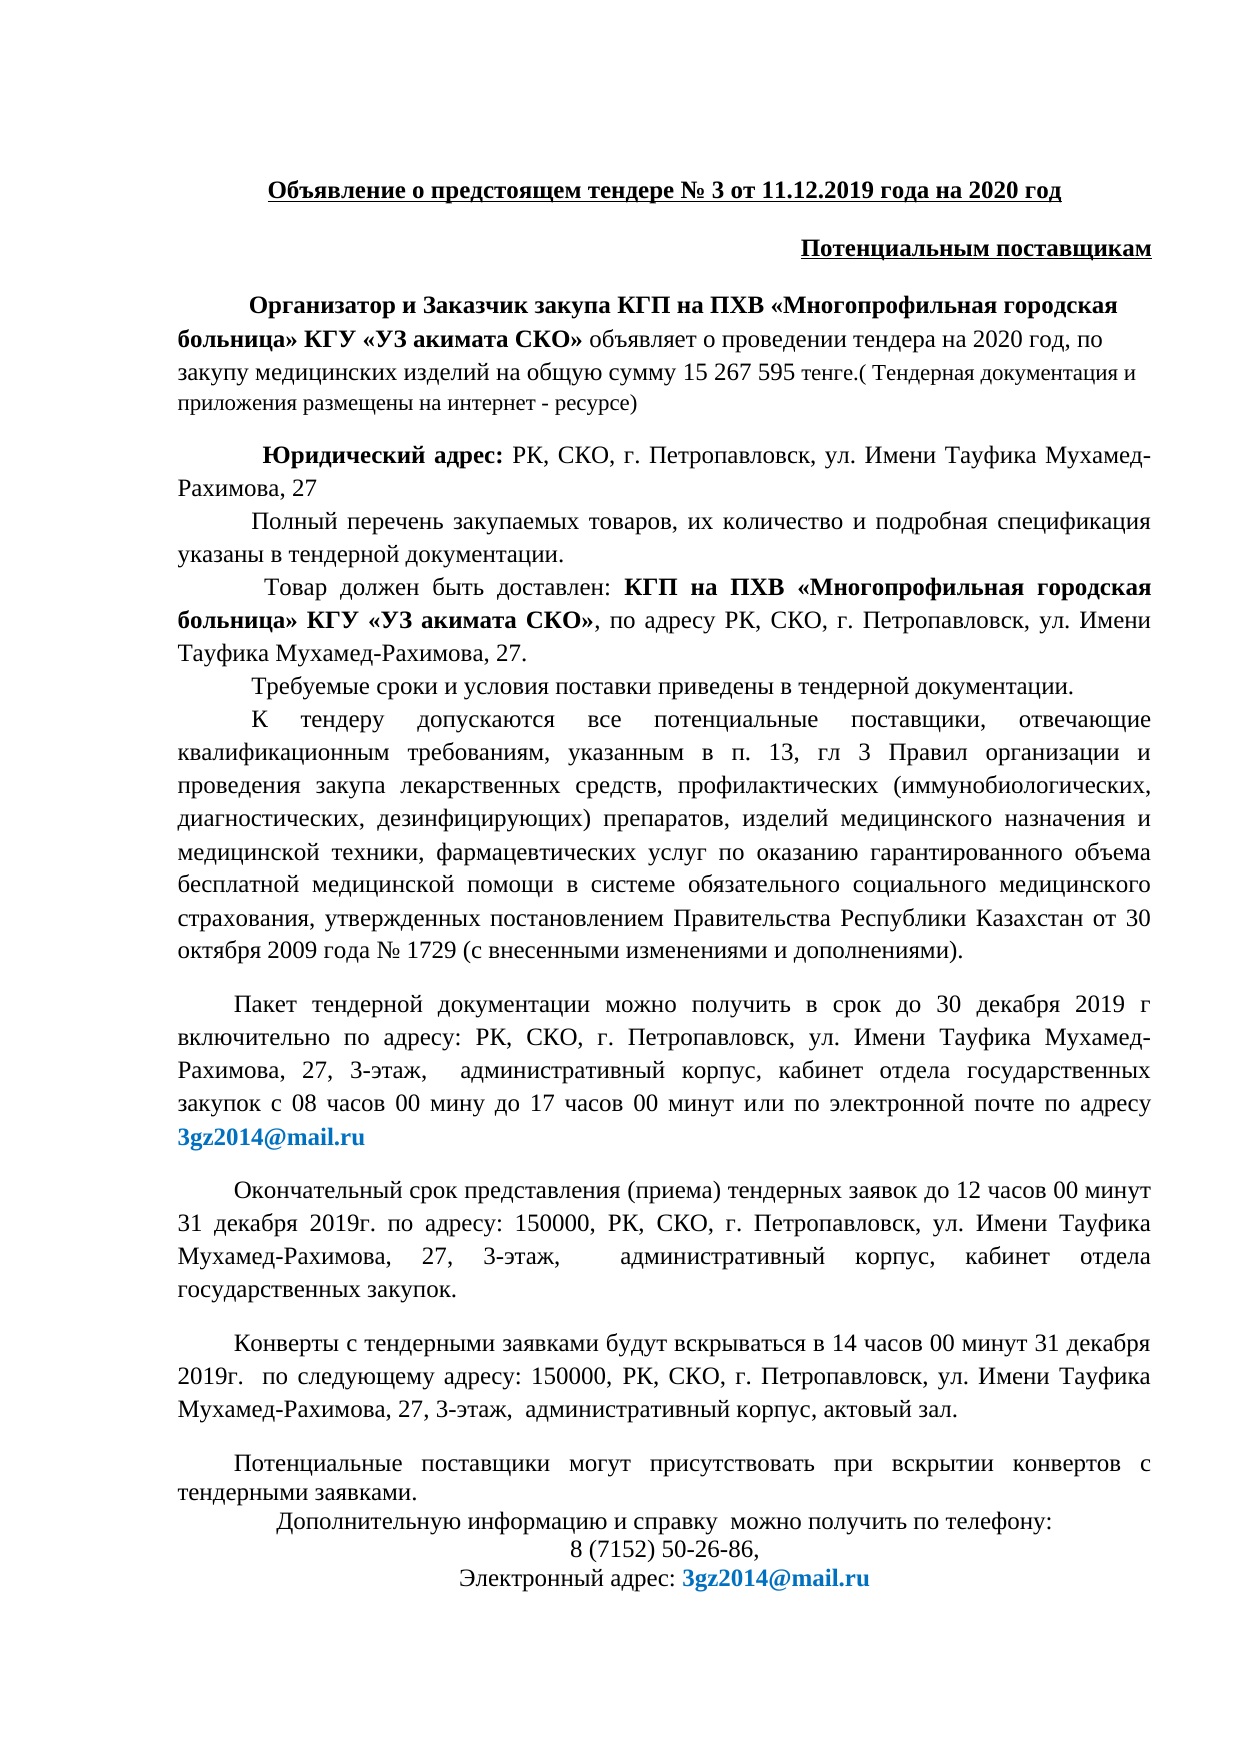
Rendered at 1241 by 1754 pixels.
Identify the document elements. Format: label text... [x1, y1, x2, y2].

text Товар должен быть доставлен: КГП на ПХВ «Многопрофильная городская больница» КГУ «УЗ акимата СКО», по адресу РК, СКО, г. Петропавловск, ул. Имени Тауфика Мухамед-Рахимова, 27. [177, 572, 1152, 667]
text Требуемые сроки и условия поставки приведены в тендерной документации. [177, 671, 1152, 700]
text Организатор и Заказчик закупа КГП на ПХВ «Многопрофильная городская больница» КГУ «УЗ акимата СКО» объявляет о проведении тендера на 2020 год, по закупу медицинских изделий на общую сумму 15 267 595 тенге.( Тендерная документация и приложения размещены на интернет - ресурсе) [177, 291, 1152, 416]
text Конверты с тендерными заявками будут вскрываться в 14 часов 00 минут 31 декабря 2019г. по следующему адресу: 150000, РК, СКО, г. Петропавловск, ул. Имени Тауфика Мухамед-Рахимова, 27, 3-этаж, административный корпус, актовый зал. [177, 1328, 1152, 1423]
text К тендеру допускаются все потенциальные поставщики, отвечающие квалификационным требованиям, указанным в п. 13, гл 3 Правил организации и проведения закупа лекарственных средств, профилактических (иммунобиологических, диагностических, дезинфицирующих) препаратов, изделий медицинского назначения и медицинской техники, фармацевтических услуг по оказанию гарантированного объема бесплатной медицинской помощи в системе обязательного социального медицинского страхования, утвержденных постановлением Правительства Республики Казахстан от 30 октября 2009 года № 1729 (с внесенными изменениями и дополнениями). [177, 704, 1152, 964]
text Окончательный срок представления (приема) тендерных заявок до 12 часов 00 минут 31 декабря 2019г. по адресу: 150000, РК, СКО, г. Петропавловск, ул. Имени Тауфика Мухамед-Рахимова, 27, 3-этаж, административный корпус, кабинет отдела государственных закупок. [177, 1175, 1152, 1303]
text Объявление о предстоящем тендере № 3 от 11.12.2019 года на 2020 год [177, 176, 1152, 204]
text Электронный адрес: 3gz2014@mail.ru [177, 1563, 1152, 1592]
text Потенциальным поставщикам [177, 233, 1152, 262]
text Потенциальные поставщики могут присутствовать при вскрытии конвертов с тендерными заявками. [177, 1448, 1152, 1506]
text Полный перечень закупаемых товаров, их количество и подробная спецификация указаны в тендерной документации. [177, 506, 1152, 568]
text Дополнительную информацию и справку можно получить по телефону: [177, 1506, 1152, 1534]
text Пакет тендерной документации можно получить в срок до 30 декабря 2019 г включительно по адресу: РК, СКО, г. Петропавловск, ул. Имени Тауфика Мухамед-Рахимова, 27, 3-этаж, административный корпус, кабинет отдела государственных закупок с 08 часов 00 мину до 17 часов 00 минут или по электронной почте по адресу 3gz2014@mail.ru [177, 989, 1152, 1150]
text 8 (7152) 50-26-86, [177, 1534, 1152, 1563]
text Юридический адрес: РК, СКО, г. Петропавловск, ул. Имени Тауфика Мухамед-Рахимова, 27 [177, 440, 1152, 502]
